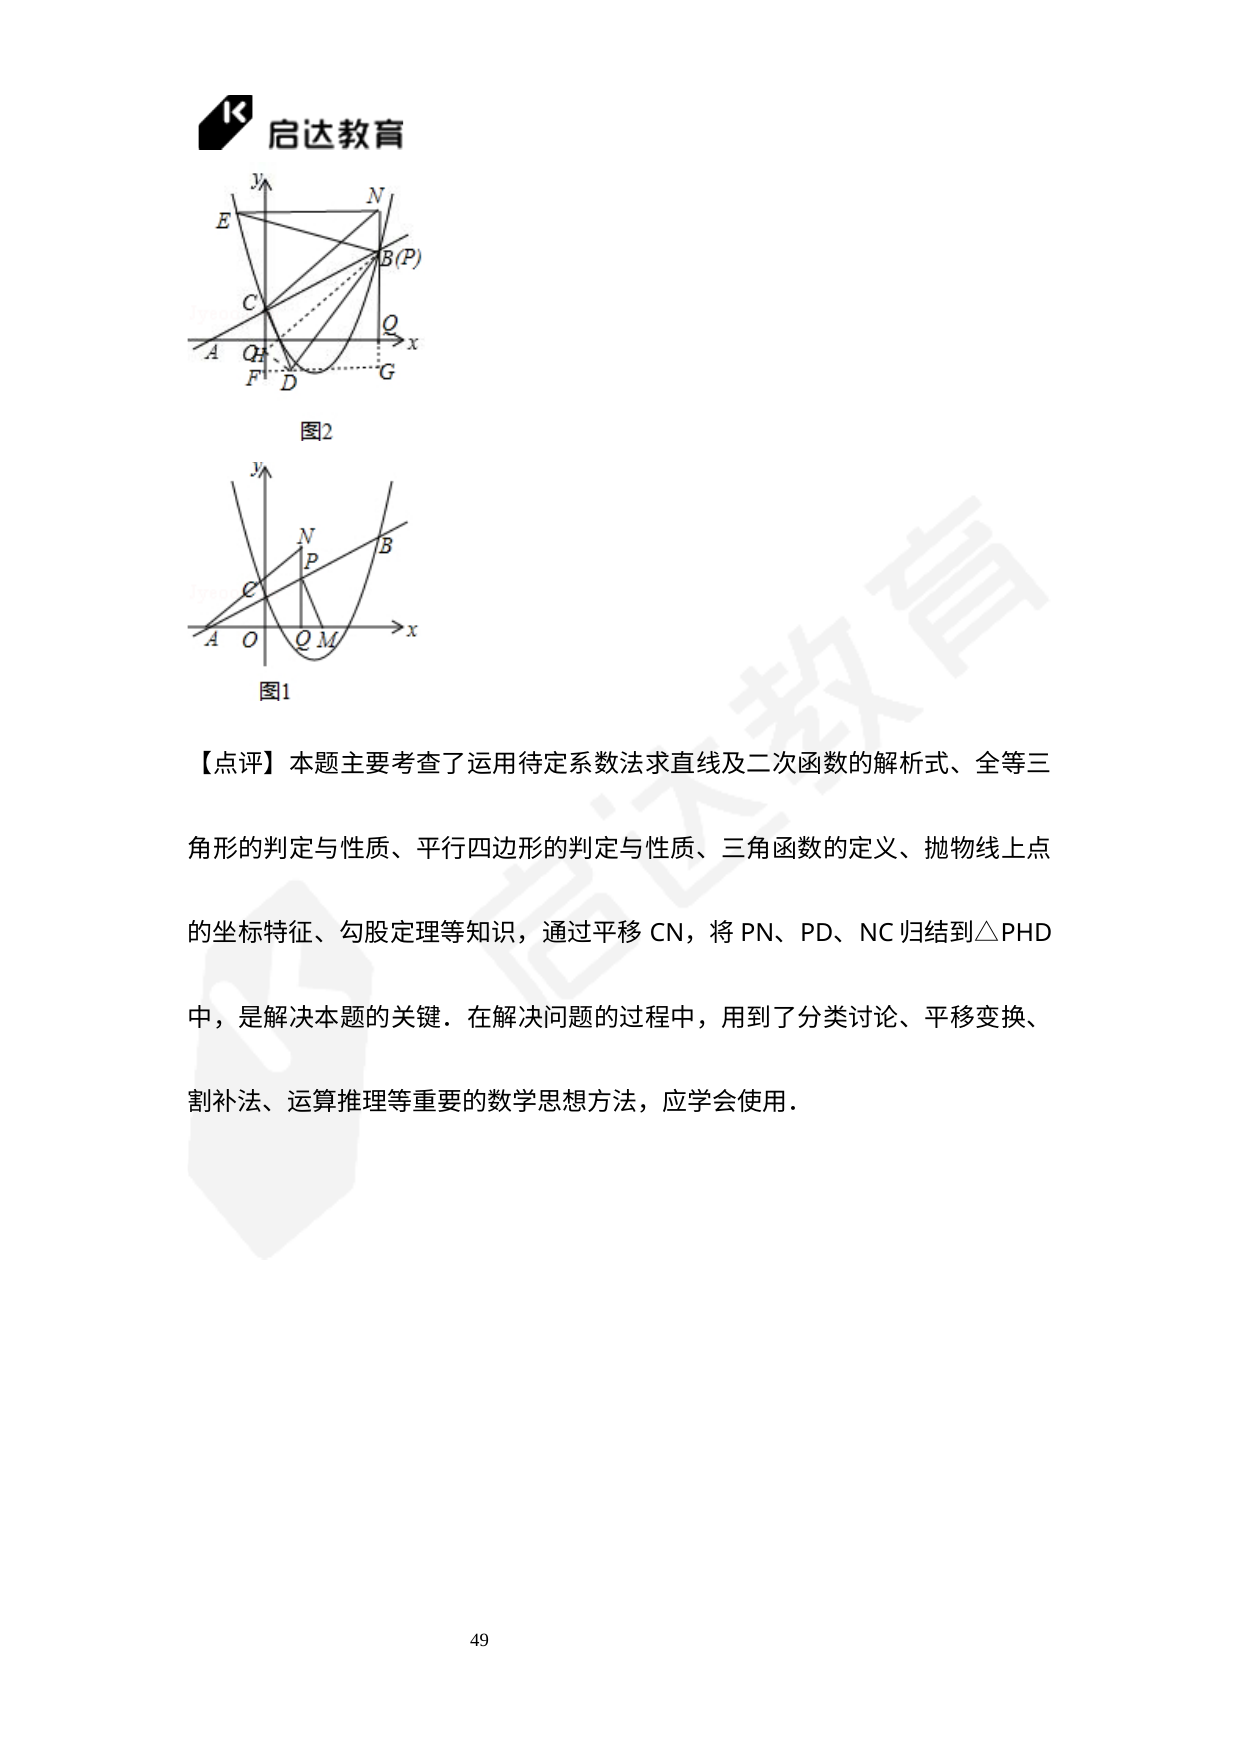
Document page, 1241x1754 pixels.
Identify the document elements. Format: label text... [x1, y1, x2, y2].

picture [187, 162, 426, 441]
text 【点评】本题主要考查了运用待定系数法求直线及二次函数的解析式、全等三角形的判定与性质、平行四边形的判定与性质、三角函数的定义、抛物线上点的坐标特征、勾股定理等知识，通过平移CN，将PN、PD、NC归结到△PHD中，是解决本题的关键．在解决问题的过程中，用到了分类讨论、平移变换、割补法、运算推理等重要的数学思想方法，应学会使用． [187, 729, 1053, 1132]
picture [187, 462, 422, 701]
picture [198, 95, 404, 150]
